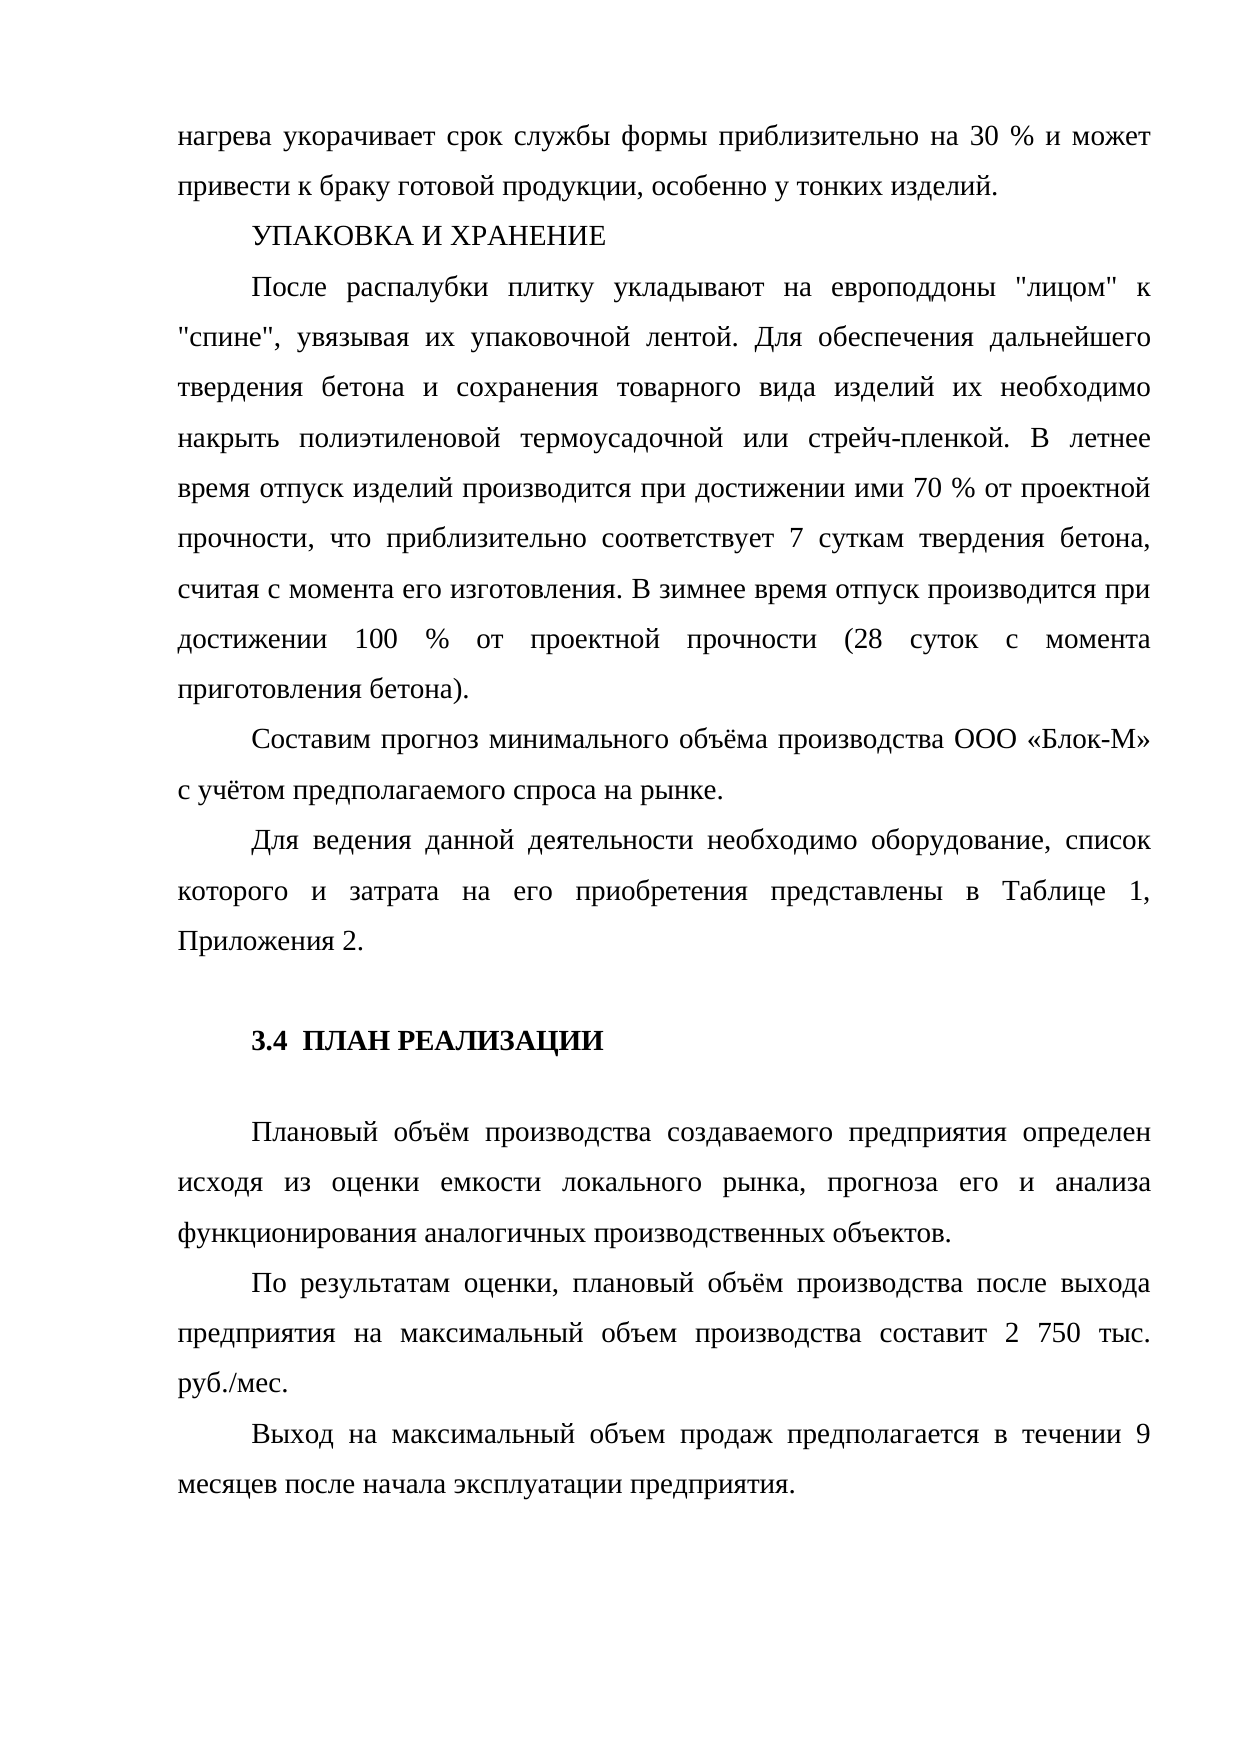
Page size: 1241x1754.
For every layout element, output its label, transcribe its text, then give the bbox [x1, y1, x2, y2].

text После распалубки плитку укладывают на европоддоны "лицом" к "спине", увязывая их упаковочной лентой. Для обеспечения дальнейшего твердения бетона и сохранения товарного вида изделий их необходимо накрыть полиэтиленовой термоусадочной или стрейч-пленкой. В летнее время отпуск изделий производится при достижении ими 70 % от проектной прочности, что приблизительно соответствует 7 суткам твердения бетона, считая с момента его изготовления. В зимнее время отпуск производится при достижении 100 % от проектной прочности (28 суток с момента приготовления бетона). [177, 269, 1152, 705]
text Плановый объём производства создаваемого предприятия определен исходя из оценки емкости локального рынка, прогноза его и анализа функционирования аналогичных производственных объектов. [177, 1114, 1152, 1248]
text Составим прогноз минимального объёма производства ООО «Блок-М» с учётом предполагаемого спроса на рынке. [177, 722, 1152, 806]
text УПАКОВКА И ХРАНЕНИЕ [177, 219, 1152, 252]
text Для ведения данной деятельности необходимо оборудование, список которого и затрата на его приобретения представлены в Таблице 1, Приложения 2. [177, 822, 1152, 957]
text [177, 118, 1152, 202]
subtitle План реализации [177, 1024, 1152, 1057]
text По результатам оценки, плановый объём производства после выхода предприятия на максимальный объем производства составит 2 750 тыс. руб./мес. [177, 1265, 1152, 1399]
text Выход на максимальный объем продаж предполагается в течении 9 месяцев после начала эксплуатации предприятия. [177, 1416, 1152, 1500]
